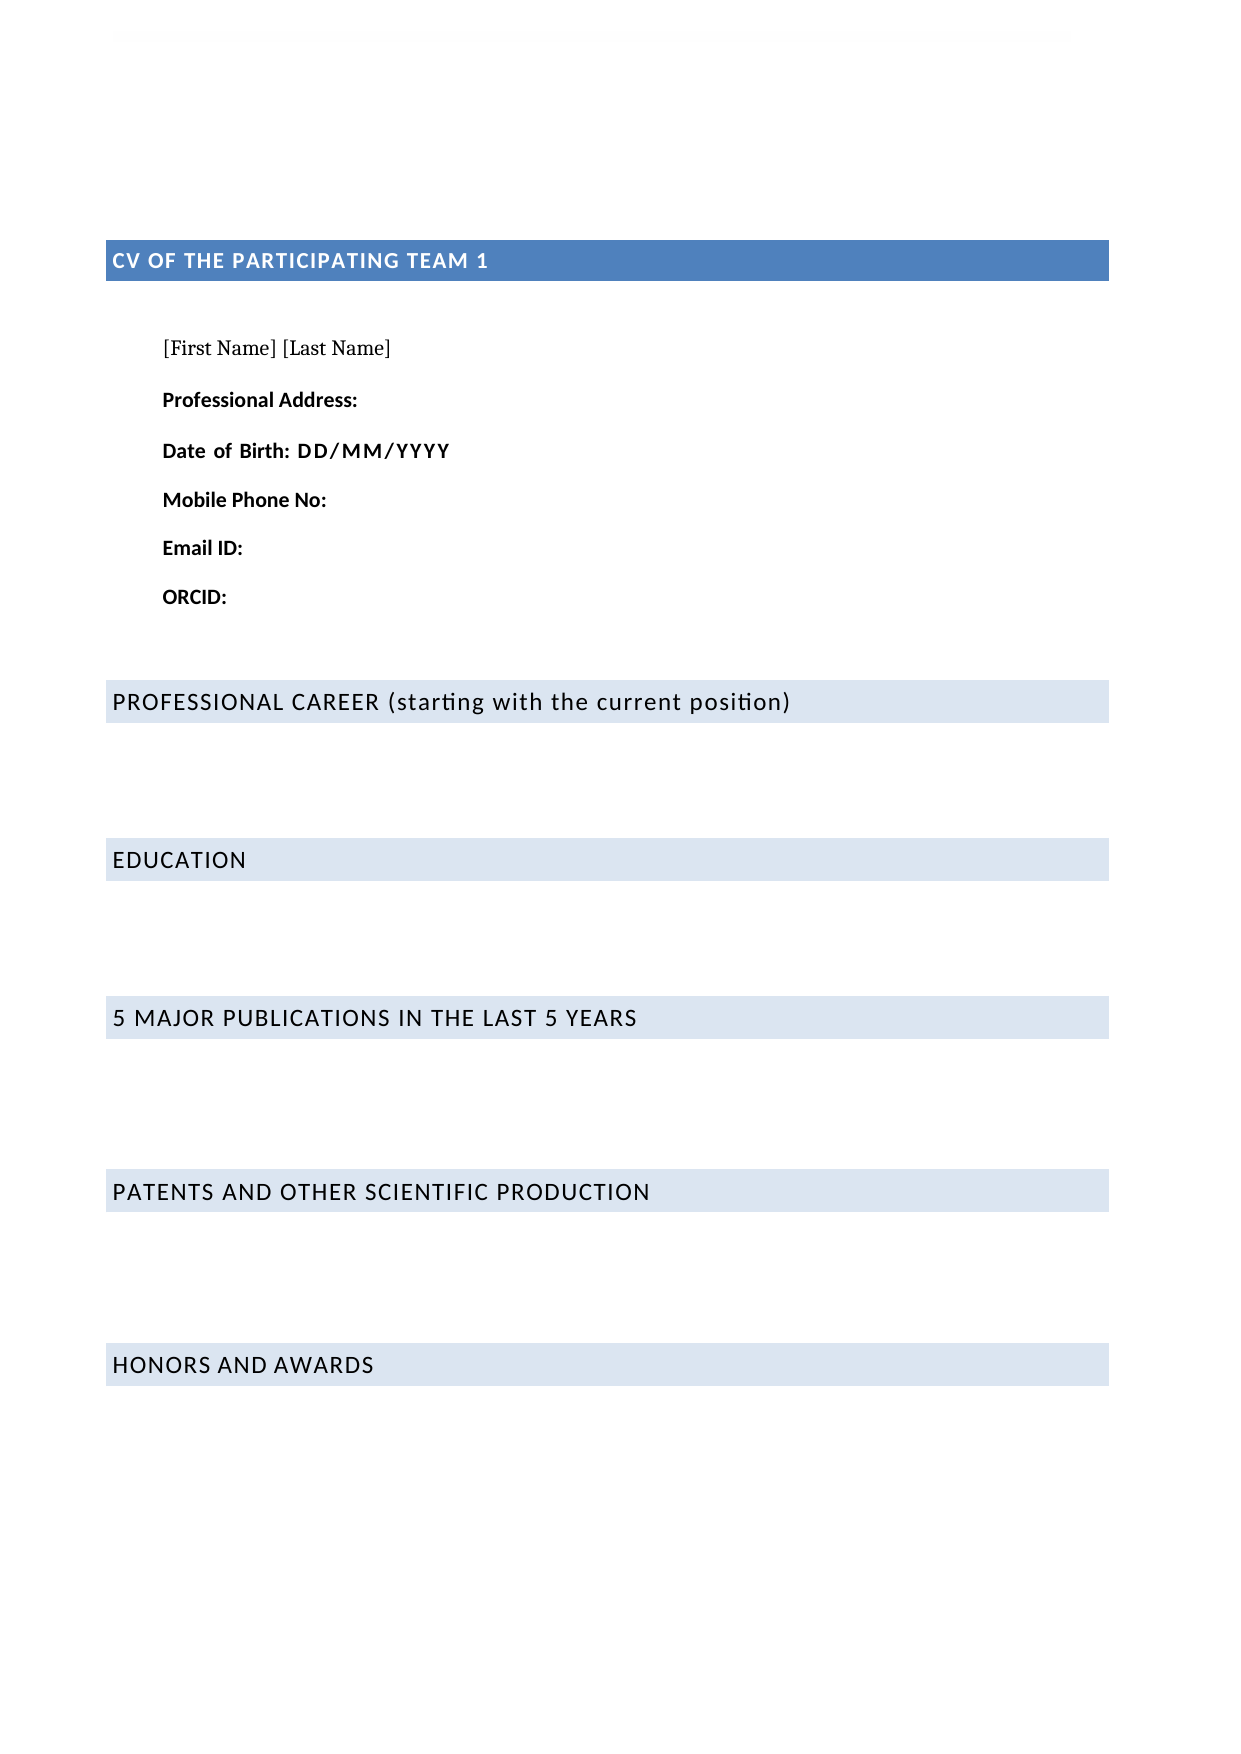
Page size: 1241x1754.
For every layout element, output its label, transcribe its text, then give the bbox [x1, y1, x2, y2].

subtitle EDUCATION [113, 844, 1103, 874]
subtitle PROFESSIONAL CAREER (starting with the current position) [113, 686, 1103, 717]
text ORCID: [162, 583, 736, 609]
text Professional Address: [162, 386, 736, 412]
text [First Name] [Last Name] [162, 336, 736, 361]
subtitle HONORS AND AWARDS [113, 1350, 1103, 1380]
text Email ID: [162, 534, 736, 561]
text Date of Birth: DD/MM/YYYY [162, 437, 736, 464]
text Mobile Phone No: [162, 486, 736, 512]
subtitle 5 MAJOR PUBLICATIONS IN THE LAST 5 YEARS [113, 1002, 1103, 1032]
subtitle PATENTS AND OTHER SCIENTIFIC PRODUCTION [113, 1176, 1103, 1206]
subtitle CV Of the participating team 1 [113, 246, 1103, 274]
